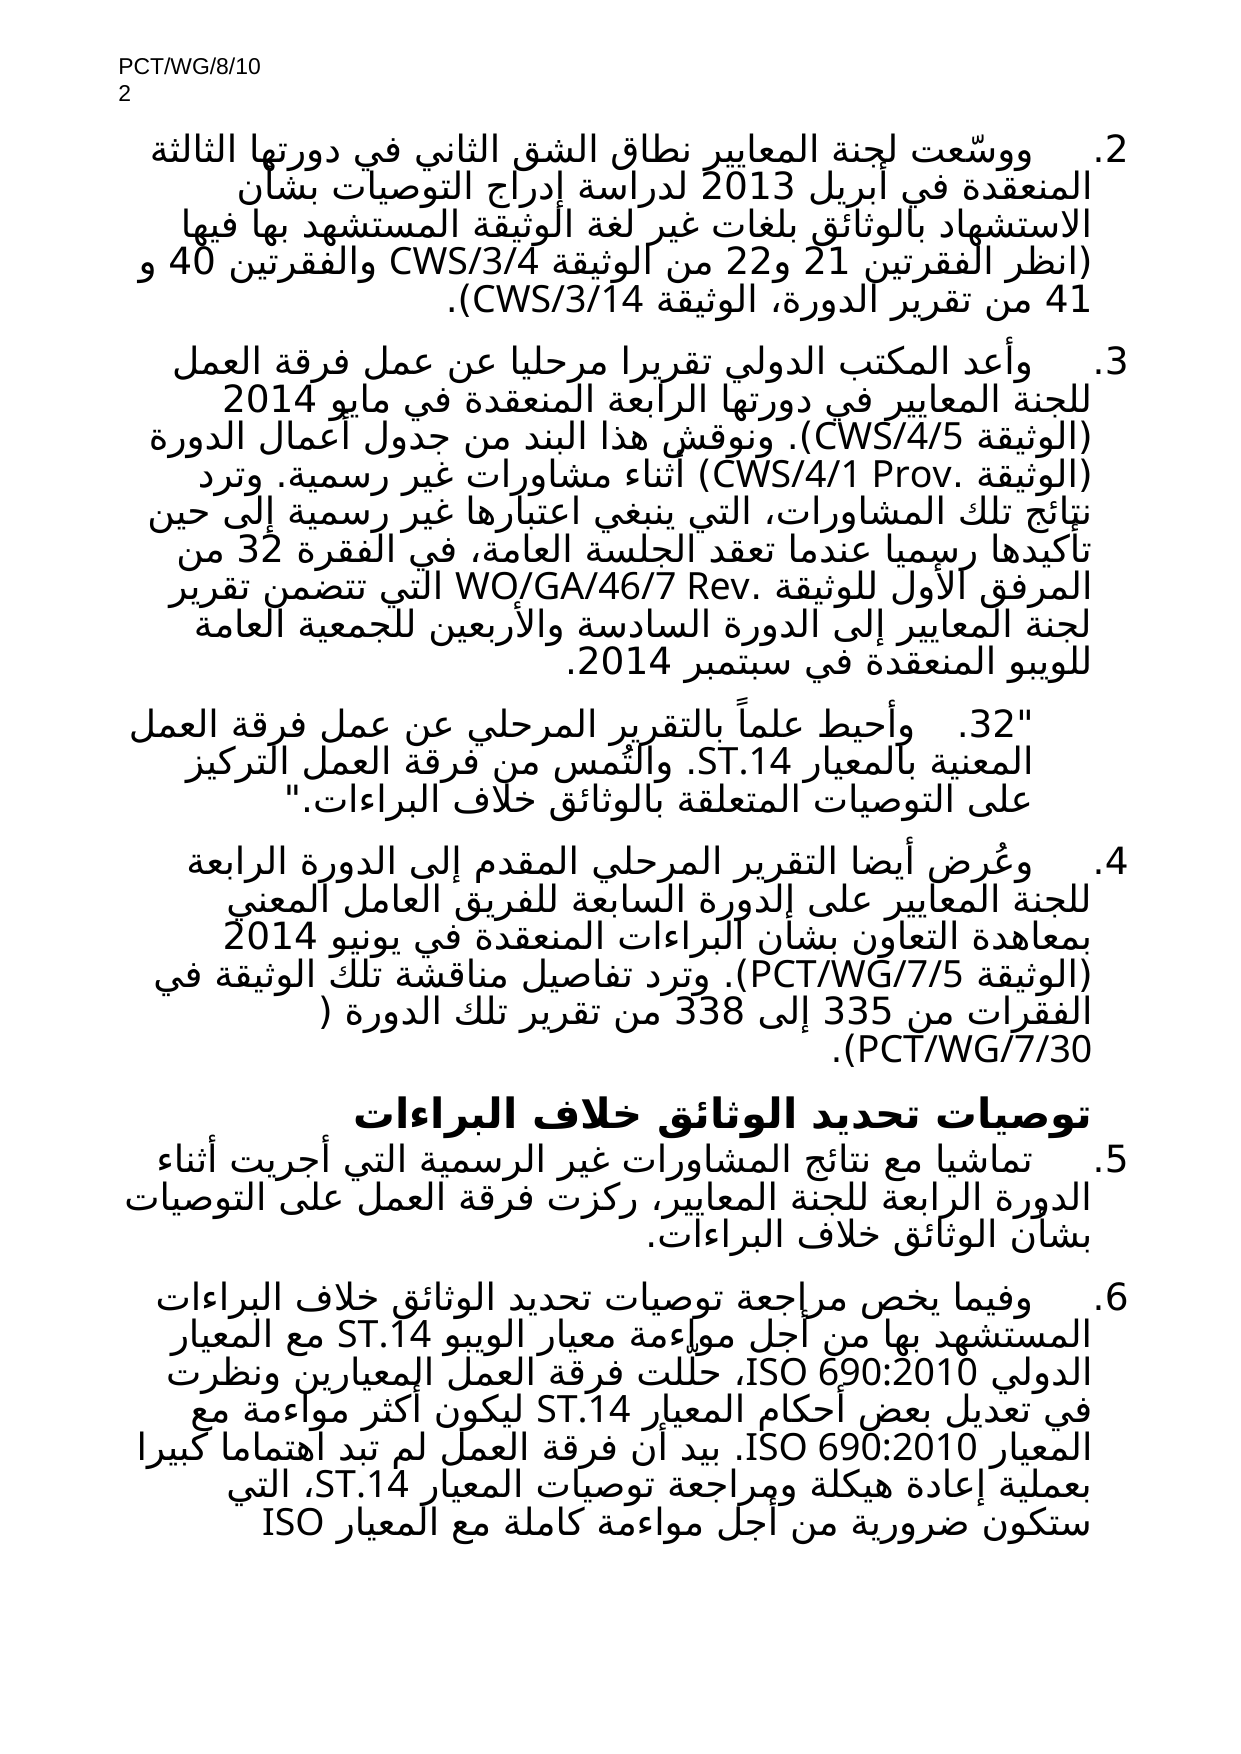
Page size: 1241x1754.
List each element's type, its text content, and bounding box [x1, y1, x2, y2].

text ووسّعت لجنة المعايير نطاق الشق الثاني في دورتها الثالثة المنعقدة في أبريل 2013 لدراسة إدراج التوصيات بشأن الاستشهاد بالوثائق بلغات غير لغة الوثيقة المستشهد بها فيها (انظر الفقرتين 21 و22 من الوثيقة CWS/3/4 والفقرتين 40 و41 من تقرير الدورة، الوثيقة CWS/3/14). [118, 132, 1092, 320]
text تماشيا مع نتائج المشاورات غير الرسمية التي أجريت أثناء الدورة الرابعة للجنة المعايير، ركزت فرقة العمل على التوصيات بشأن الوثائق خلاف البراءات. [118, 1143, 1092, 1255]
text وعُرض أيضا التقرير المرحلي المقدم إلى الدورة الرابعة للجنة المعايير على الدورة السابعة للفريق العامل المعني بمعاهدة التعاون بشأن البراءات المنعقدة في يونيو 2014 (الوثيقة PCT/WG/7/5). وترد تفاصيل مناقشة تلك الوثيقة في الفقرات من 335 إلى 338 من تقرير تلك الدورة (PCT/WG/7/30). [118, 845, 1092, 1070]
subtitle توصيات تحديد الوثائق خلاف البراءات [118, 1095, 1092, 1136]
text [118, 1280, 1092, 1543]
text وأعد المكتب الدولي تقريرا مرحليا عن عمل فرقة العمل للجنة المعايير في دورتها الرابعة المنعقدة في مايو 2014 (الوثيقة CWS/4/5). ونوقش هذا البند من جدول أعمال الدورة (الوثيقة .CWS/4/1 Prov) أثناء مشاورات غير رسمية. وترد نتائج تلك المشاورات، التي ينبغي اعتبارها غير رسمية إلى حين تأكيدها رسميا عندما تعقد الجلسة العامة، في الفقرة 32 من المرفق الأول للوثيقة .WO/GA/46/7 Rev التي تتضمن تقرير لجنة المعايير إلى الدورة السادسة والأربعين للجمعية العامة للويبو المنعقدة في سبتمبر 2014. [118, 345, 1092, 682]
text "32. وأحيط علماً بالتقرير المرحلي عن عمل فرقة العمل المعنية بالمعيار ST.14. والتُمس من فرقة العمل التركيز على التوصيات المتعلقة بالوثائق خلاف البراءات." [118, 707, 1033, 820]
